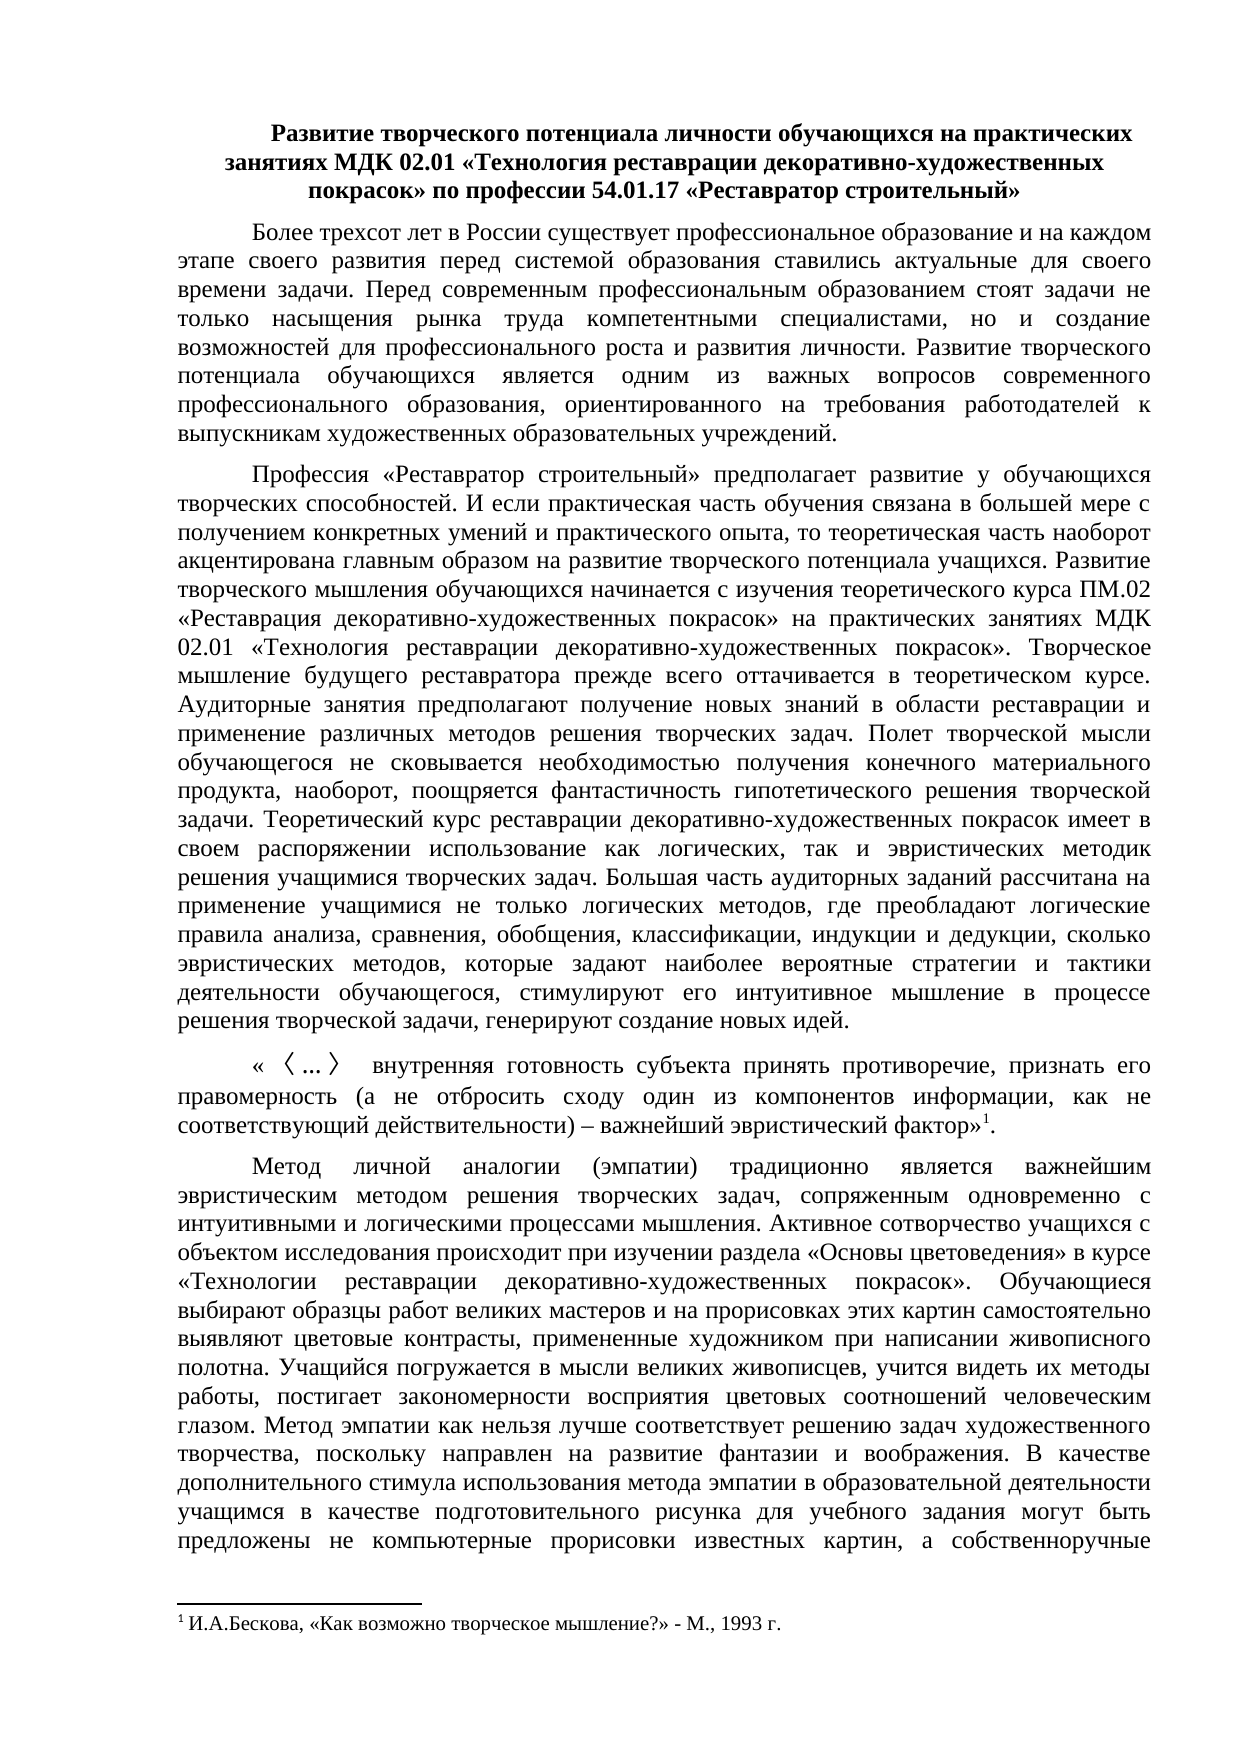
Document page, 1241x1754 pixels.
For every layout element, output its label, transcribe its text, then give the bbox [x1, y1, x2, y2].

text Более трехсот лет в России существует профессиональное образование и на каждом этапе своего развития перед системой образования ставились актуальные для своего времени задачи. Перед современным профессиональным образованием стоят задачи не только насыщения рынка труда компетентными специалистами, но и создание возможностей для профессионального роста и развития личности. Развитие творческого потенциала обучающихся является одним из важных вопросов современного профессионального образования, ориентированного на требования работодателей к выпускникам художественных образовательных учреждений. [177, 217, 1152, 447]
text Профессия «Реставратор строительный» предполагает развитие у обучающихся творческих способностей. И если практическая часть обучения связана в большей мере с получением конкретных умений и практического опыта, то теоретическая часть наоборот акцентирована главным образом на развитие творческого потенциала учащихся. Развитие творческого мышления обучающихся начинается с изучения теоретического курса ПМ.02 «Реставрация декоративно-художественных покрасок» на практических занятиях МДК 02.01 «Технология реставрации декоративно-художественных покрасок». Творческое мышление будущего реставратора прежде всего оттачивается в теоретическом курсе. Аудиторные занятия предполагают получение новых знаний в области реставрации и применение различных методов решения творческих задач. Полет творческой мысли обучающегося не сковывается необходимостью получения конечного материального продукта, наоборот, поощряется фантастичность гипотетического решения творческой задачи. Теоретический курс реставрации декоративно-художественных покрасок имеет в своем распоряжении использование как логических, так и эвристических методик решения учащимися творческих задач. Большая часть аудиторных заданий рассчитана на применение учащимися не только логических методов, где преобладают логические правила анализа, сравнения, обобщения, классификации, индукции и дедукции, сколько эвристических методов, которые задают наиболее вероятные стратегии и тактики деятельности обучающегося, стимулируют его интуитивное мышление в процессе решения творческой задачи, генерируют создание новых идей. [177, 459, 1152, 1034]
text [177, 1151, 1152, 1553]
text Развитие творческого потенциала личности обучающихся на практических занятиях МДК 02.01 «Технология реставрации декоративно-художественных покрасок» по профессии 54.01.17 «Реставратор строительный» [177, 118, 1152, 204]
text «〈…〉 внутренняя готовность субъекта принять противоречие, признать его правомерность (а не отбросить сходу один из компонентов информации, как не соответствующий действительности) – важнейший эвристический фактор». [177, 1047, 1152, 1138]
